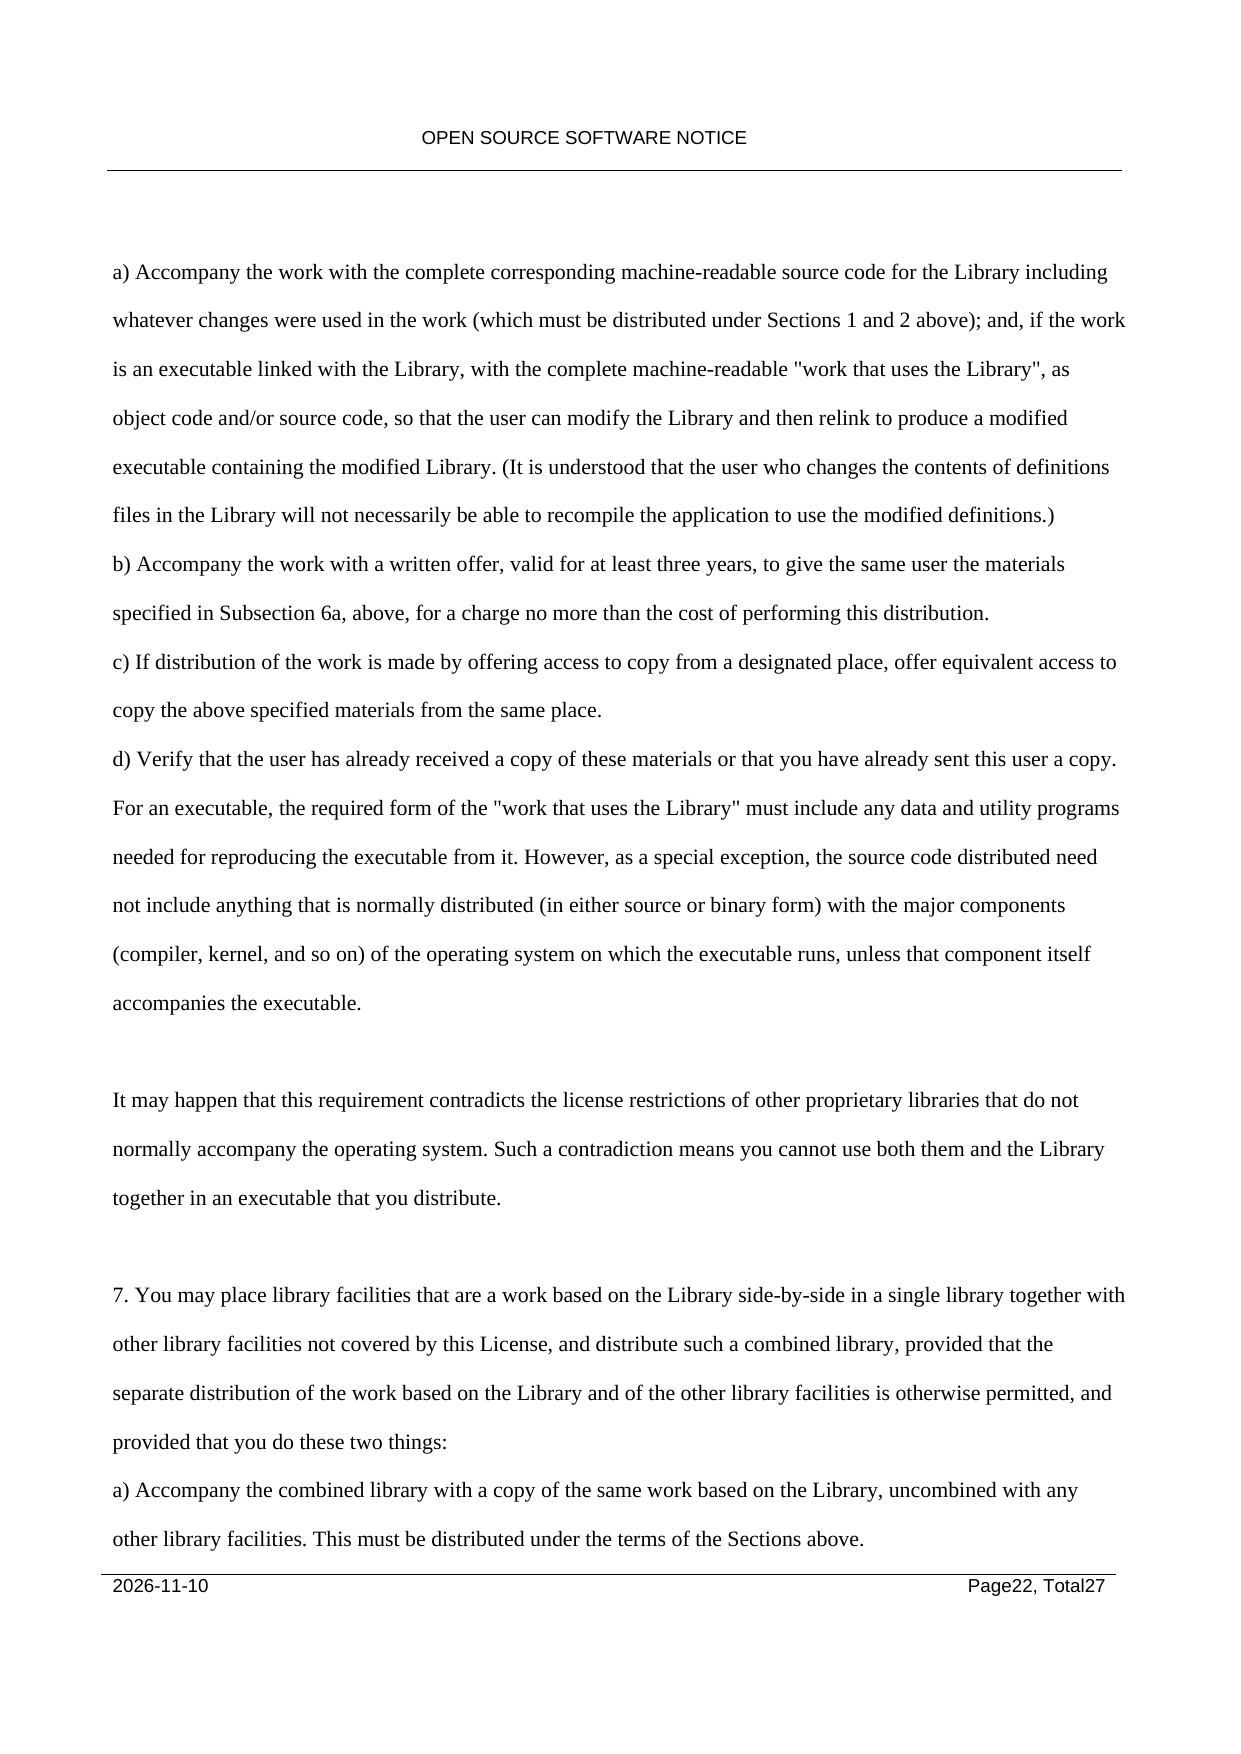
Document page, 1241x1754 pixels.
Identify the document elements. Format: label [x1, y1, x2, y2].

text [112, 206, 1128, 1555]
